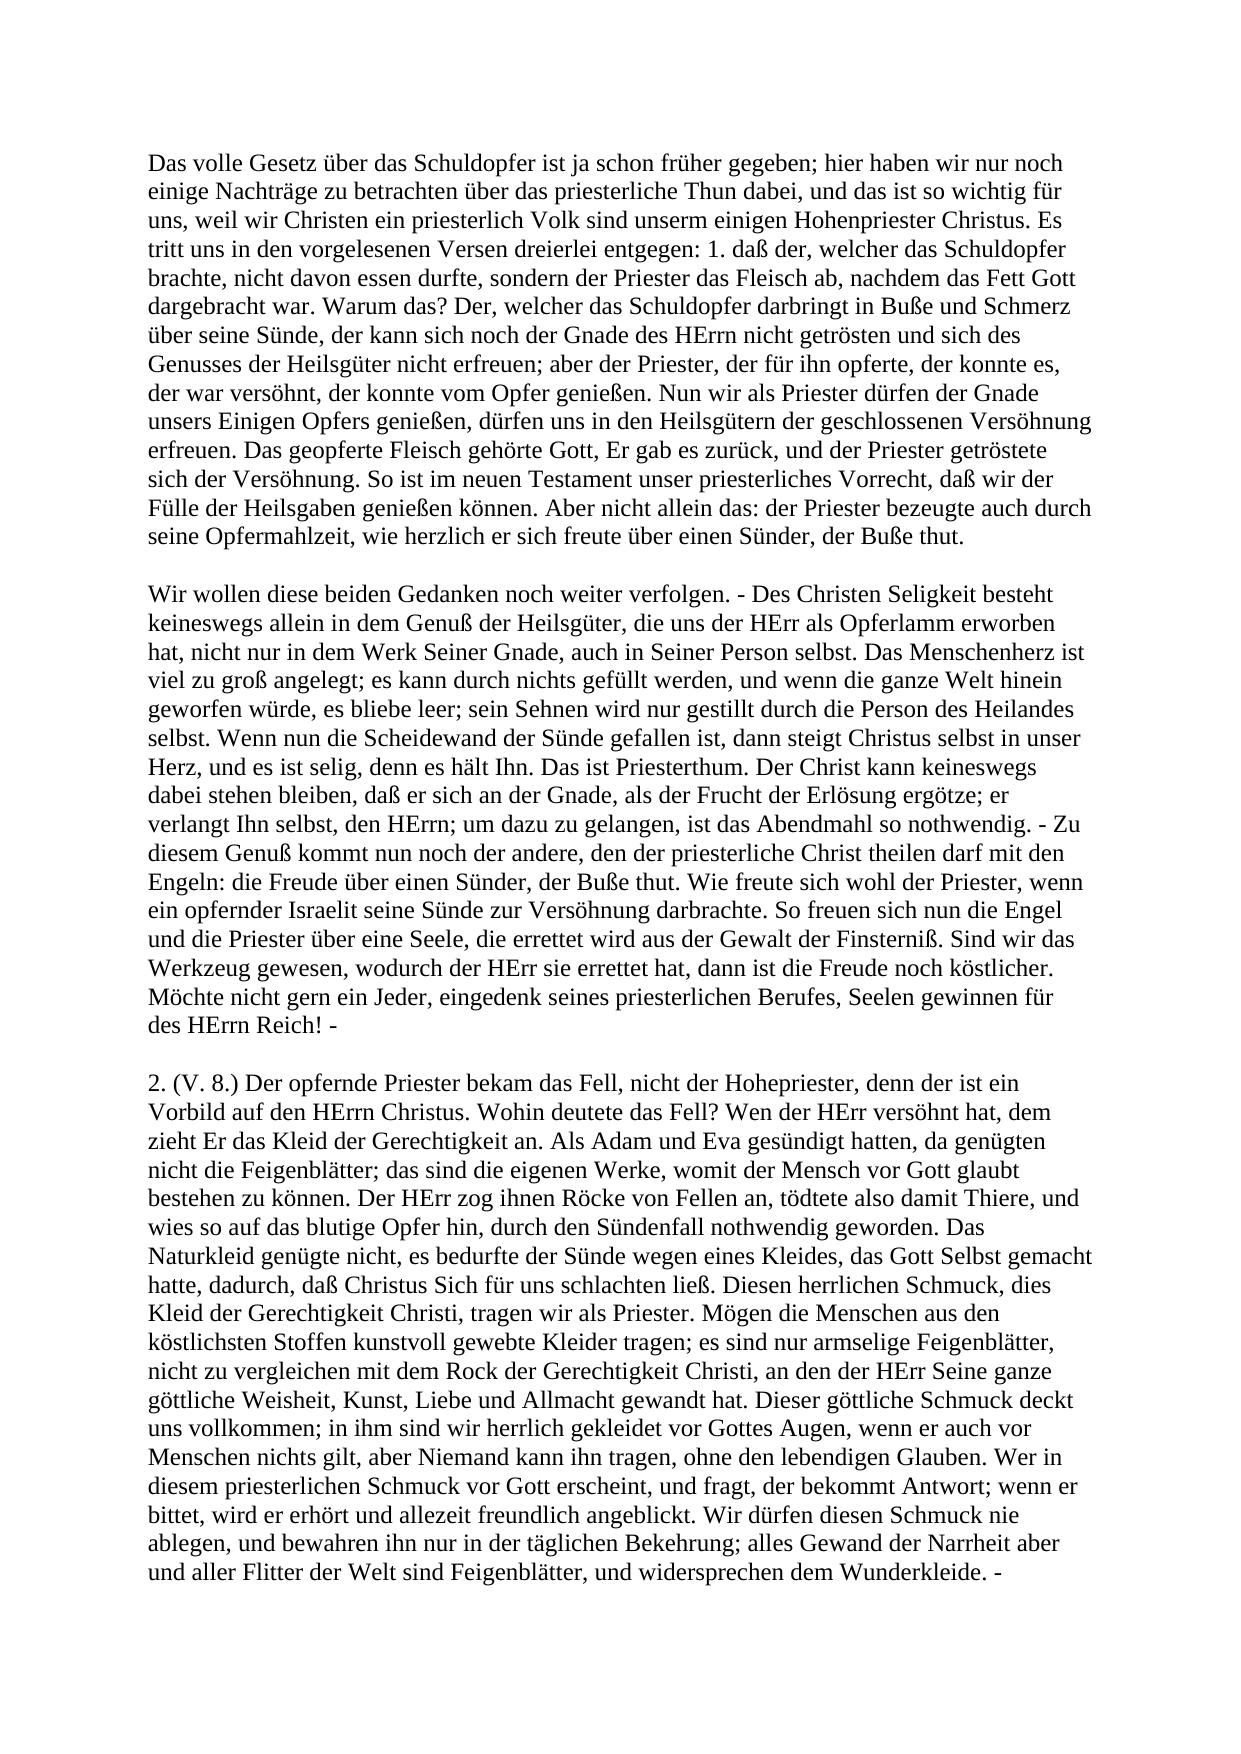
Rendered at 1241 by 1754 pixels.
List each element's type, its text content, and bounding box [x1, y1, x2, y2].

text Das volle Gesetz über das Schuldopfer ist ja schon früher gegeben; hier haben wir nur noch einige Nachträge zu betrachten über das priesterliche Thun dabei, und das ist so wichtig für uns, weil wir Christen ein priesterlich Volk sind unserm einigen Hohenpriester Christus. Es tritt uns in den vorgelesenen Versen dreierlei entgegen: 1. daß der, welcher das Schuldopfer brachte, nicht davon essen durfte, sondern der Priester das Fleisch ab, nachdem das Fett Gott dargebracht war. Warum das? Der, welcher das Schuldopfer darbringt in Buße und Schmerz über seine Sünde, der kann sich noch der Gnade des HErrn nicht getrösten und sich des Genusses der Heilsgüter nicht erfreuen; aber der Priester, der für ihn opferte, der konnte es, der war versöhnt, der konnte vom Opfer genießen. Nun wir als Priester dürfen der Gnade unsers Einigen Opfers genießen, dürfen uns in den Heilsgütern der geschlossenen Versöhnung erfreuen. Das geopferte Fleisch gehörte Gott, Er gab es zurück, und der Priester getröstete sich der Versöhnung. So ist im neuen Testament unser priesterliches Vorrecht, daß wir der Fülle der Heilsgaben genießen können. Aber nicht allein das: der Priester bezeugte auch durch seine Opfermahlzeit, wie herzlich er sich freute über einen Sünder, der Buße thut. [148, 148, 1093, 550]
text 2. (V. 8.) Der opfernde Priester bekam das Fell, nicht der Hohepriester, denn der ist ein Vorbild auf den HErrn Christus. Wohin deutete das Fell? Wen der HErr versöhnt hat, dem zieht Er das Kleid der Gerechtigkeit an. Als Adam und Eva gesündigt hatten, da genügten nicht die Feigenblätter; das sind die eigenen Werke, womit der Mensch vor Gott glaubt bestehen zu können. Der HErr zog ihnen Röcke von Fellen an, tödtete also damit Thiere, und wies so auf das blutige Opfer hin, durch den Sündenfall nothwendig geworden. Das Naturkleid genügte nicht, es bedurfte der Sünde wegen eines Kleides, das Gott Selbst gemacht hatte, dadurch, daß Christus Sich für uns schlachten ließ. Diesen herrlichen Schmuck, dies Kleid der Gerechtigkeit Christi, tragen wir als Priester. Mögen die Menschen aus den köstlichsten Stoffen kunstvoll gewebte Kleider tragen; es sind nur armselige Feigenblätter, nicht zu vergleichen mit dem Rock der Gerechtigkeit Christi, an den der HErr Seine ganze göttliche Weisheit, Kunst, Liebe und Allmacht gewandt hat. Dieser göttliche Schmuck deckt uns vollkommen; in ihm sind wir herrlich gekleidet vor Gottes Augen, wenn er auch vor Menschen nichts gilt, aber Niemand kann ihn tragen, ohne den lebendigen Glauben. Wer in diesem priesterlichen Schmuck vor Gott erscheint, und fragt, der bekommt Antwort; wenn er bittet, wird er erhört und allezeit freundlich angeblickt. Wir dürfen diesen Schmuck nie ablegen, und bewahren ihn nur in der täglichen Bekehrung; alles Gewand der Narrheit aber und aller Flitter der Welt sind Feigenblätter, und widersprechen dem Wunderkleide. - [148, 1068, 1093, 1586]
text Wir wollen diese beiden Gedanken noch weiter verfolgen. - Des Christen Seligkeit besteht keineswegs allein in dem Genuß der Heilsgüter, die uns der HErr als Opferlamm erworben hat, nicht nur in dem Werk Seiner Gnade, auch in Seiner Person selbst. Das Menschenherz ist viel zu groß angelegt; es kann durch nichts gefüllt werden, und wenn die ganze Welt hinein geworfen würde, es bliebe leer; sein Sehnen wird nur gestillt durch die Person des Heilandes selbst. Wenn nun die Scheidewand der Sünde gefallen ist, dann steigt Christus selbst in unser Herz, und es ist selig, denn es hält Ihn. Das ist Priesterthum. Der Christ kann keineswegs dabei stehen bleiben, daß er sich an der Gnade, als der Frucht der Erlösung ergötze; er verlangt Ihn selbst, den HErrn; um dazu zu gelangen, ist das Abendmahl so nothwendig. - Zu diesem Genuß kommt nun noch der andere, den der priesterliche Christ theilen darf mit den Engeln: die Freude über einen Sünder, der Buße thut. Wie freute sich wohl der Priester, wenn ein opfernder Israelit seine Sünde zur Versöhnung darbrachte. So freuen sich nun die Engel und die Priester über eine Seele, die errettet wird aus der Gewalt der Finsterniß. Sind wir das Werkzeug gewesen, wodurch der HErr sie errettet hat, dann ist die Freude noch köstlicher. Möchte nicht gern ein Jeder, eingedenk seines priesterlichen Berufes, Seelen gewinnen für des HErrn Reich! - [148, 579, 1093, 1039]
